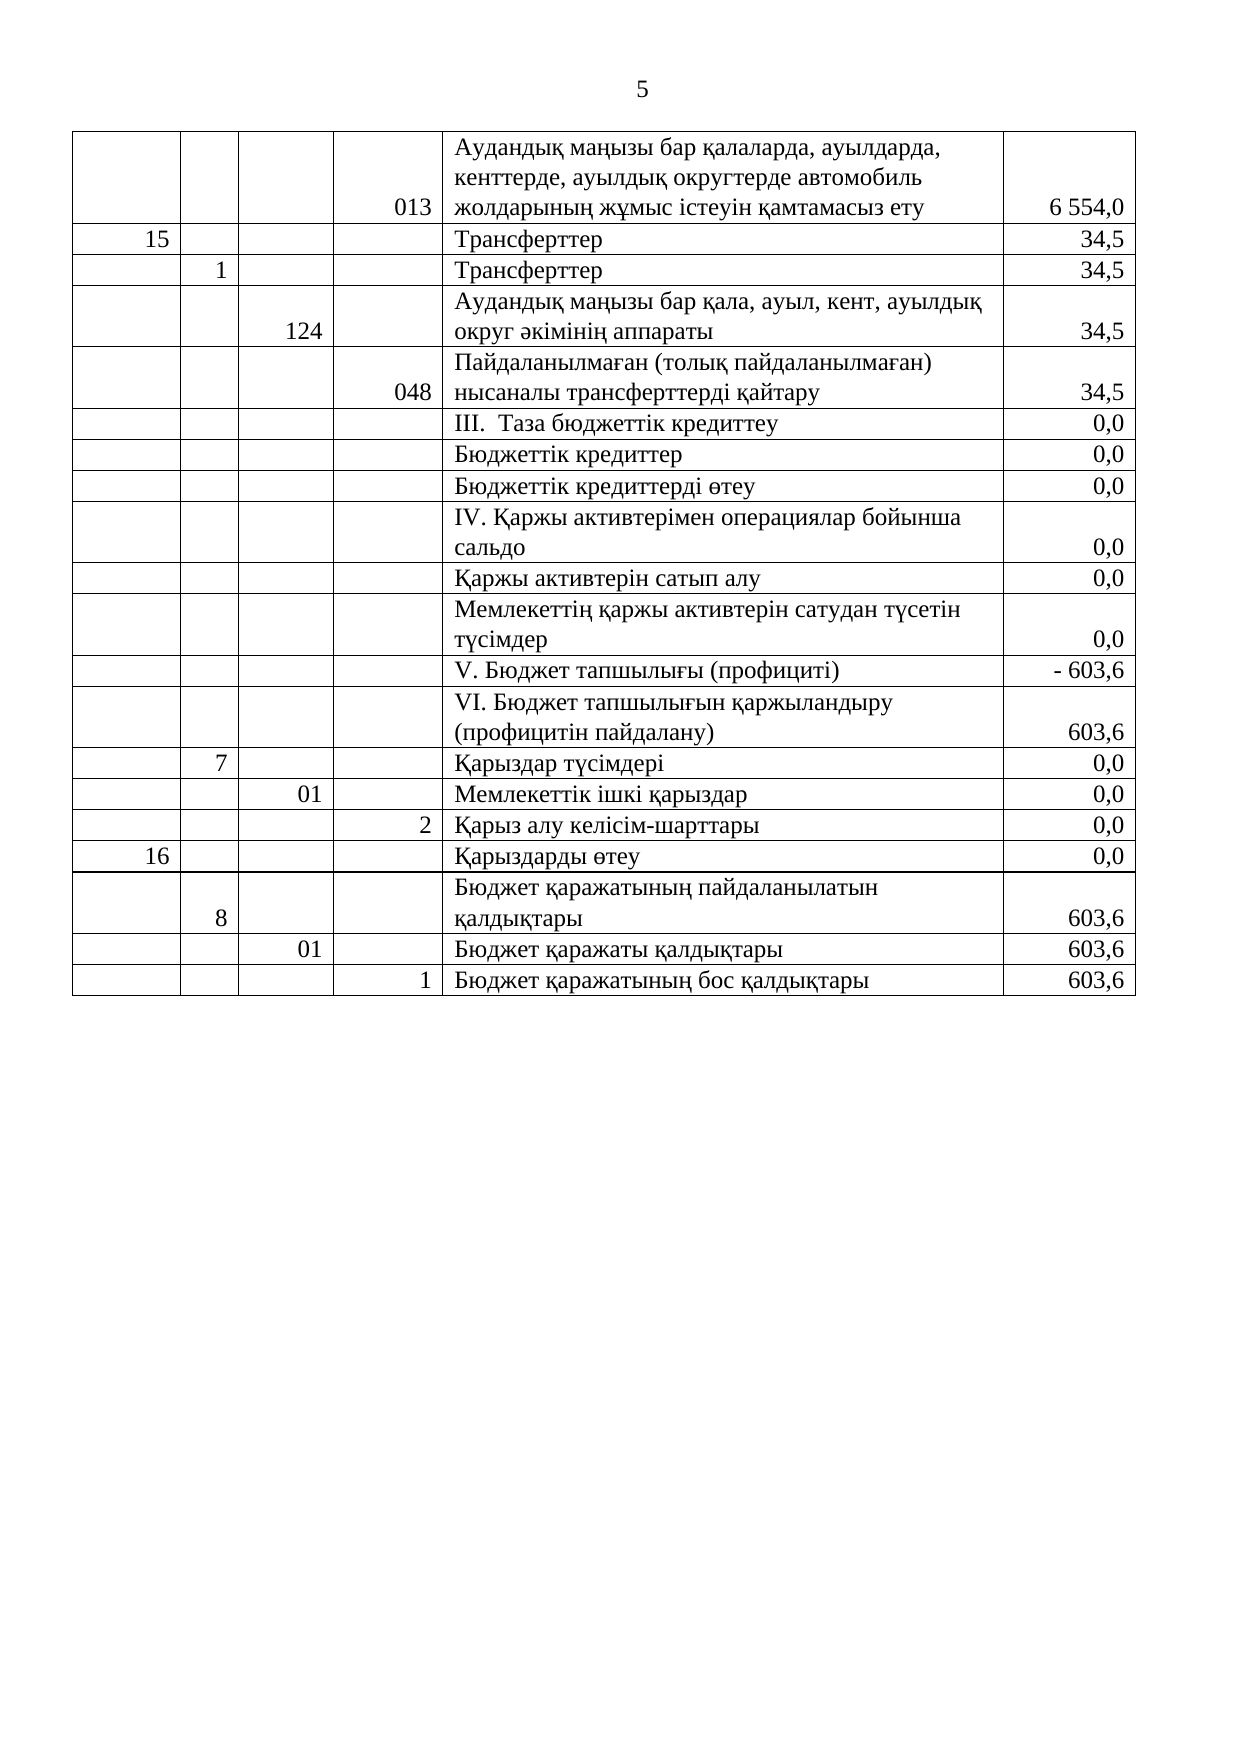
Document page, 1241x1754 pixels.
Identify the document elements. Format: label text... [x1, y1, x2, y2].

table_cell [239, 656, 333, 686]
table_cell [181, 409, 238, 438]
table_cell 6 554,0 [1004, 132, 1135, 223]
table_cell [334, 224, 442, 254]
table_cell Мемлекеттік ішкі қарыздар [443, 779, 1003, 809]
table_cell - 603,6 [1004, 656, 1135, 686]
table_cell 603,6 [1004, 687, 1135, 747]
table_cell [73, 810, 180, 840]
table_cell 8 [181, 873, 238, 933]
table_cell [334, 563, 442, 593]
table_cell 048 [334, 347, 442, 407]
table_cell [73, 440, 180, 470]
table_cell [334, 934, 442, 964]
table_cell [239, 748, 333, 778]
table_cell [334, 255, 442, 285]
table_cell [73, 873, 180, 933]
table_cell ІV. Қаржы активтерімен операциялар бойынша сальдо [443, 502, 1003, 562]
table_cell [73, 409, 180, 438]
table_cell Қарыздарды өтеу [443, 841, 1003, 871]
table_cell 013 [334, 132, 442, 223]
table_cell [239, 965, 333, 995]
table_cell [239, 563, 333, 593]
table_cell Бюджет қаражатының пайдаланылатын қалдықтары [443, 873, 1003, 933]
table_cell 1 [181, 255, 238, 285]
table_cell 0,0 [1004, 471, 1135, 501]
table_cell 16 [73, 841, 180, 871]
table_cell Трансферттер [443, 224, 1003, 254]
table_cell 01 [239, 934, 333, 964]
table_cell Бюджеттік кредиттерді өтеу [443, 471, 1003, 501]
table_cell V. Бюджет тапшылығы (профициті) [443, 656, 1003, 686]
table_cell [239, 471, 333, 501]
table_cell [181, 779, 238, 809]
table_cell [181, 656, 238, 686]
table_cell Қарыз алу келісім-шарттары [443, 810, 1003, 840]
table_cell [73, 286, 180, 346]
table_cell Қарыздар түсімдері [443, 748, 1003, 778]
table_cell [239, 255, 333, 285]
table_cell [239, 873, 333, 933]
table_cell [181, 286, 238, 346]
table_cell [73, 563, 180, 593]
table_cell [334, 779, 442, 809]
table_cell [181, 471, 238, 501]
table_cell 1 [334, 965, 442, 995]
table_cell [73, 779, 180, 809]
table_cell 603,6 [1004, 934, 1135, 964]
table_cell [181, 502, 238, 562]
table_cell [73, 502, 180, 562]
table_cell VI. Бюджет тапшылығын қаржыландыру (профицитiн пайдалану) [443, 687, 1003, 747]
table_cell [73, 471, 180, 501]
table_cell [334, 873, 442, 933]
table_cell [334, 502, 442, 562]
table_cell [334, 594, 442, 654]
table_cell [181, 687, 238, 747]
table_cell [181, 440, 238, 470]
table_cell Бюджет қаражаты қалдықтары [443, 934, 1003, 964]
table_cell [73, 656, 180, 686]
table_cell 0,0 [1004, 440, 1135, 470]
table_cell 124 [239, 286, 333, 346]
table_cell 0,0 [1004, 594, 1135, 654]
table_cell [73, 965, 180, 995]
table_cell [181, 841, 238, 871]
table_cell ІІІ. Таза бюджеттік кредиттеу [443, 409, 1003, 438]
table_cell Аудандық маңызы бар қалаларда, ауылдарда, кенттерде, ауылдық округтерде автомобиль жолдарының жұмыс істеуін қамтамасыз ету [443, 132, 1003, 223]
table_cell 0,0 [1004, 563, 1135, 593]
table_cell [239, 224, 333, 254]
table_cell [181, 347, 238, 407]
table_cell [334, 656, 442, 686]
table_cell [181, 132, 238, 223]
table_cell [334, 748, 442, 778]
table_cell [239, 347, 333, 407]
table_cell [239, 841, 333, 871]
table_cell [334, 841, 442, 871]
table_cell [334, 409, 442, 438]
table_cell Бюджет қаражатының бос қалдықтары [443, 965, 1003, 995]
table_cell Қаржы активтерін сатып алу [443, 563, 1003, 593]
table_cell [239, 687, 333, 747]
table_cell [334, 440, 442, 470]
table_cell 34,5 [1004, 224, 1135, 254]
table_cell Пайдаланылмаған (толық пайдаланылмаған) нысаналы трансферттерді қайтару [443, 347, 1003, 407]
table_cell [239, 502, 333, 562]
table_cell 0,0 [1004, 810, 1135, 840]
table_cell Аудандық маңызы бар қала, ауыл, кент, ауылдық округ әкімінің аппараты [443, 286, 1003, 346]
table_cell [239, 132, 333, 223]
table_cell [334, 471, 442, 501]
table_cell [73, 347, 180, 407]
table_cell [334, 687, 442, 747]
table_cell [73, 132, 180, 223]
table_cell [73, 748, 180, 778]
table_cell 0,0 [1004, 409, 1135, 438]
table_cell [181, 224, 238, 254]
table_cell Мемлекеттің қаржы активтерін сатудан түсетін түсімдер [443, 594, 1003, 654]
table_cell [239, 440, 333, 470]
table_cell Трансферттер [443, 255, 1003, 285]
table_cell Бюджеттік кредиттер [443, 440, 1003, 470]
table_cell 01 [239, 779, 333, 809]
table_cell [73, 255, 180, 285]
table_cell [239, 409, 333, 438]
table_cell 0,0 [1004, 841, 1135, 871]
table_cell [73, 934, 180, 964]
table_cell 34,5 [1004, 286, 1135, 346]
table_cell [239, 594, 333, 654]
table_cell 0,0 [1004, 502, 1135, 562]
table_cell [181, 934, 238, 964]
table_cell 34,5 [1004, 255, 1135, 285]
table_cell [334, 286, 442, 346]
table_cell 7 [181, 748, 238, 778]
table_cell 2 [334, 810, 442, 840]
table_cell [73, 594, 180, 654]
table_cell [73, 687, 180, 747]
table_cell 0,0 [1004, 779, 1135, 809]
table_cell [181, 810, 238, 840]
table_cell 0,0 [1004, 748, 1135, 778]
table_cell 15 [73, 224, 180, 254]
table_cell [239, 810, 333, 840]
table_cell [181, 965, 238, 995]
table_cell 34,5 [1004, 347, 1135, 407]
table_cell 603,6 [1004, 965, 1135, 995]
table_cell [181, 563, 238, 593]
table_cell [181, 594, 238, 654]
table_cell 603,6 [1004, 873, 1135, 933]
